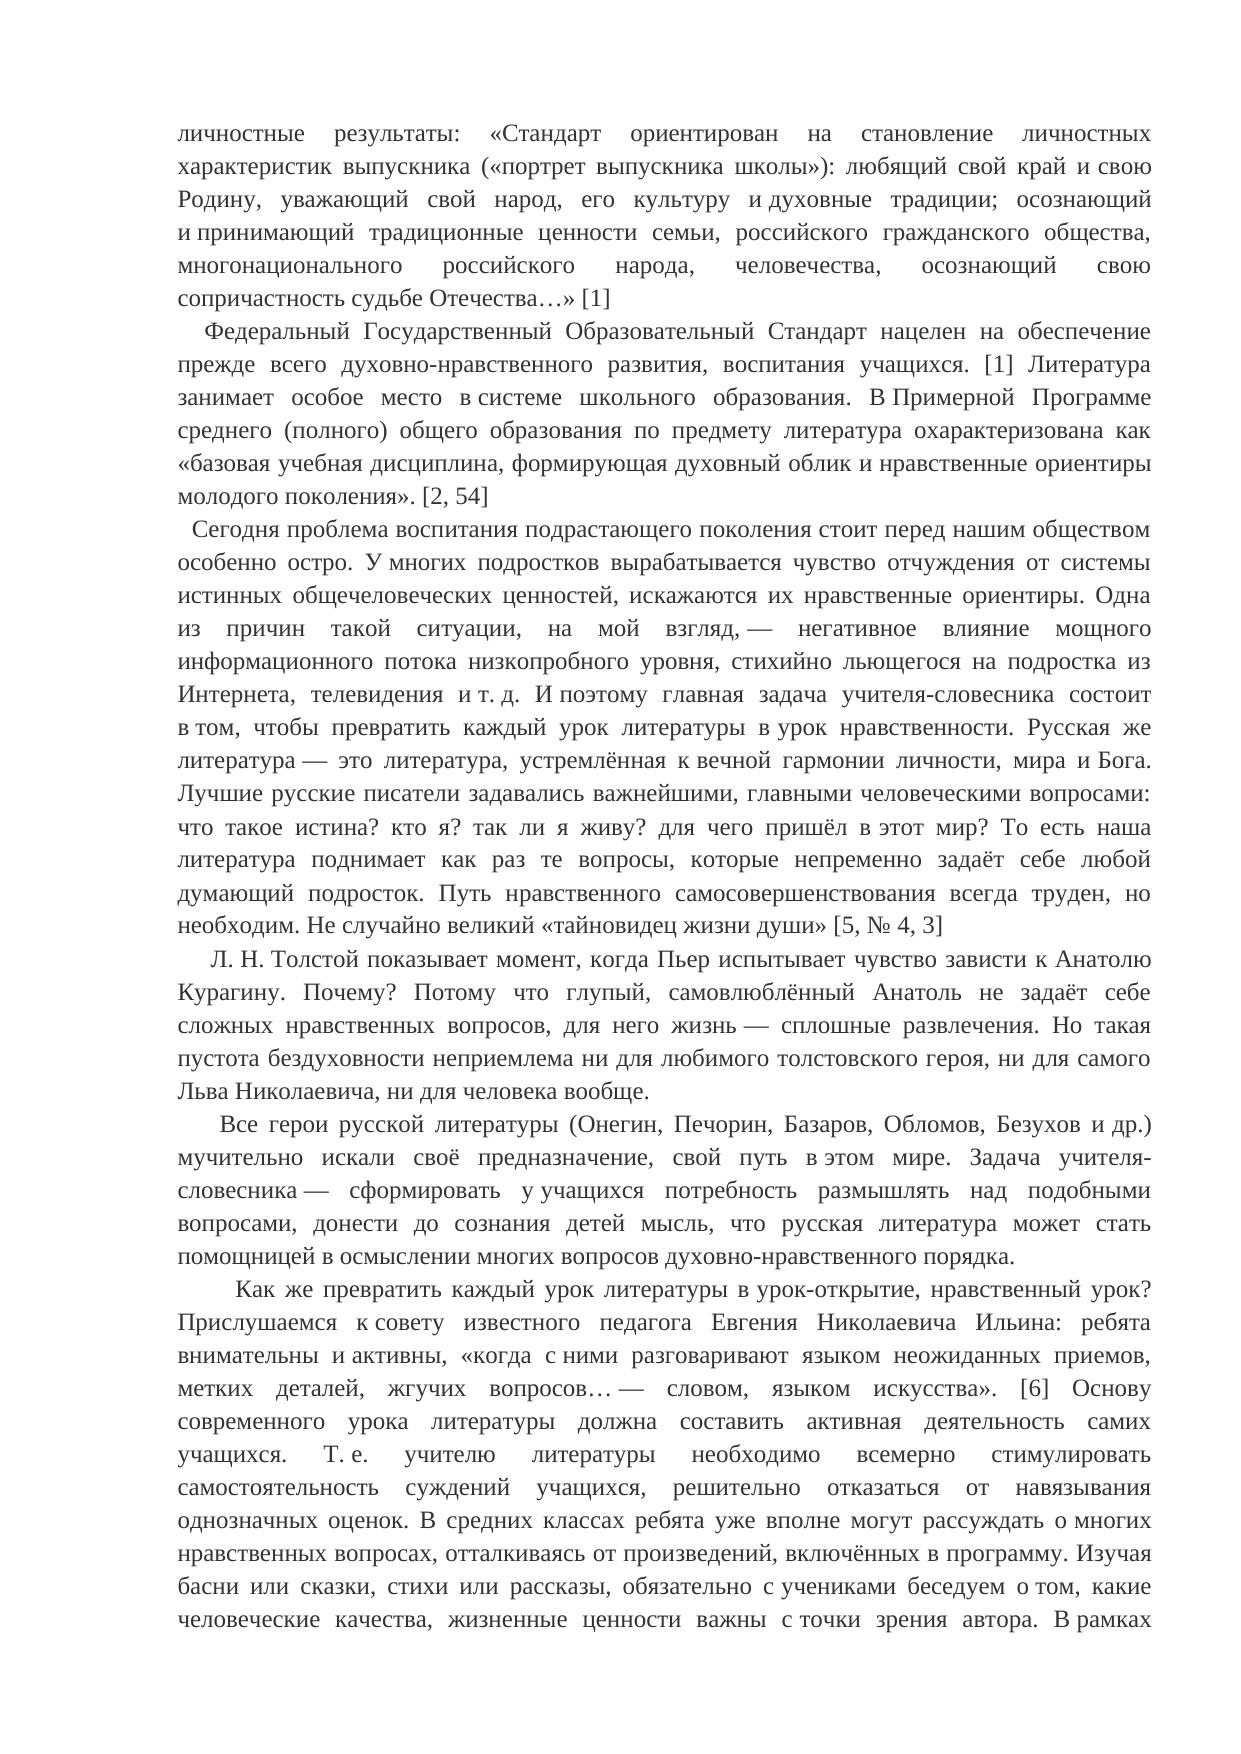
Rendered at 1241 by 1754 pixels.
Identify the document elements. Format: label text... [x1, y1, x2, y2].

text Л. Н. Толстой показывает момент, когда Пьер испытывает чувство зависти к Анатолю Курагину. Почему? Потому что глупый, самовлюблённый Анатоль не задаёт себе сложных нравственных вопросов, для него жизнь — сплошные развлечения. Но такая пустота бездуховности неприемлема ни для любимого толстовского героя, ни для самого Льва Николаевича, ни для человека вообще. [177, 1071, 1152, 1104]
text Все герои русской литературы (Онегин, Печорин, Базаров, Обломов, Безухов и др.) мучительно искали своё предназначение, свой путь в этом мире. Задача учителя-словесника — сформировать у учащихся потребность размышлять над подобными вопросами, донести до сознания детей мысль, что русская литература может стать помощницей в осмыслении многих вопросов духовно-нравственного порядка. [177, 1237, 1152, 1269]
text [177, 1567, 1152, 1604]
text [177, 180, 1152, 217]
text Л. Н. Толстой показывает момент, когда Пьер испытывает чувство зависти к Анатолю Курагину. Почему? Потому что глупый, самовлюблённый Анатоль не задаёт себе сложных нравственных вопросов, для него жизнь — сплошные развлечения. Но такая пустота бездуховности неприемлема ни для любимого толстовского героя, ни для самого Льва Николаевича, ни для человека вообще. [177, 1005, 1152, 1043]
text Федеральный Государственный Образовательный Стандарт нацелен на обеспечение прежде всего духовно-нравственного развития, воспитания учащихся. [1] Литература занимает особое место в системе школьного образования. В Примерной Программе среднего (полного) общего образования по предмету литература охарактеризована как «базовая учебная дисциплина, формирующая духовный облик и нравственные ориентиры молодого поколения». [2, 54] [177, 477, 1152, 510]
